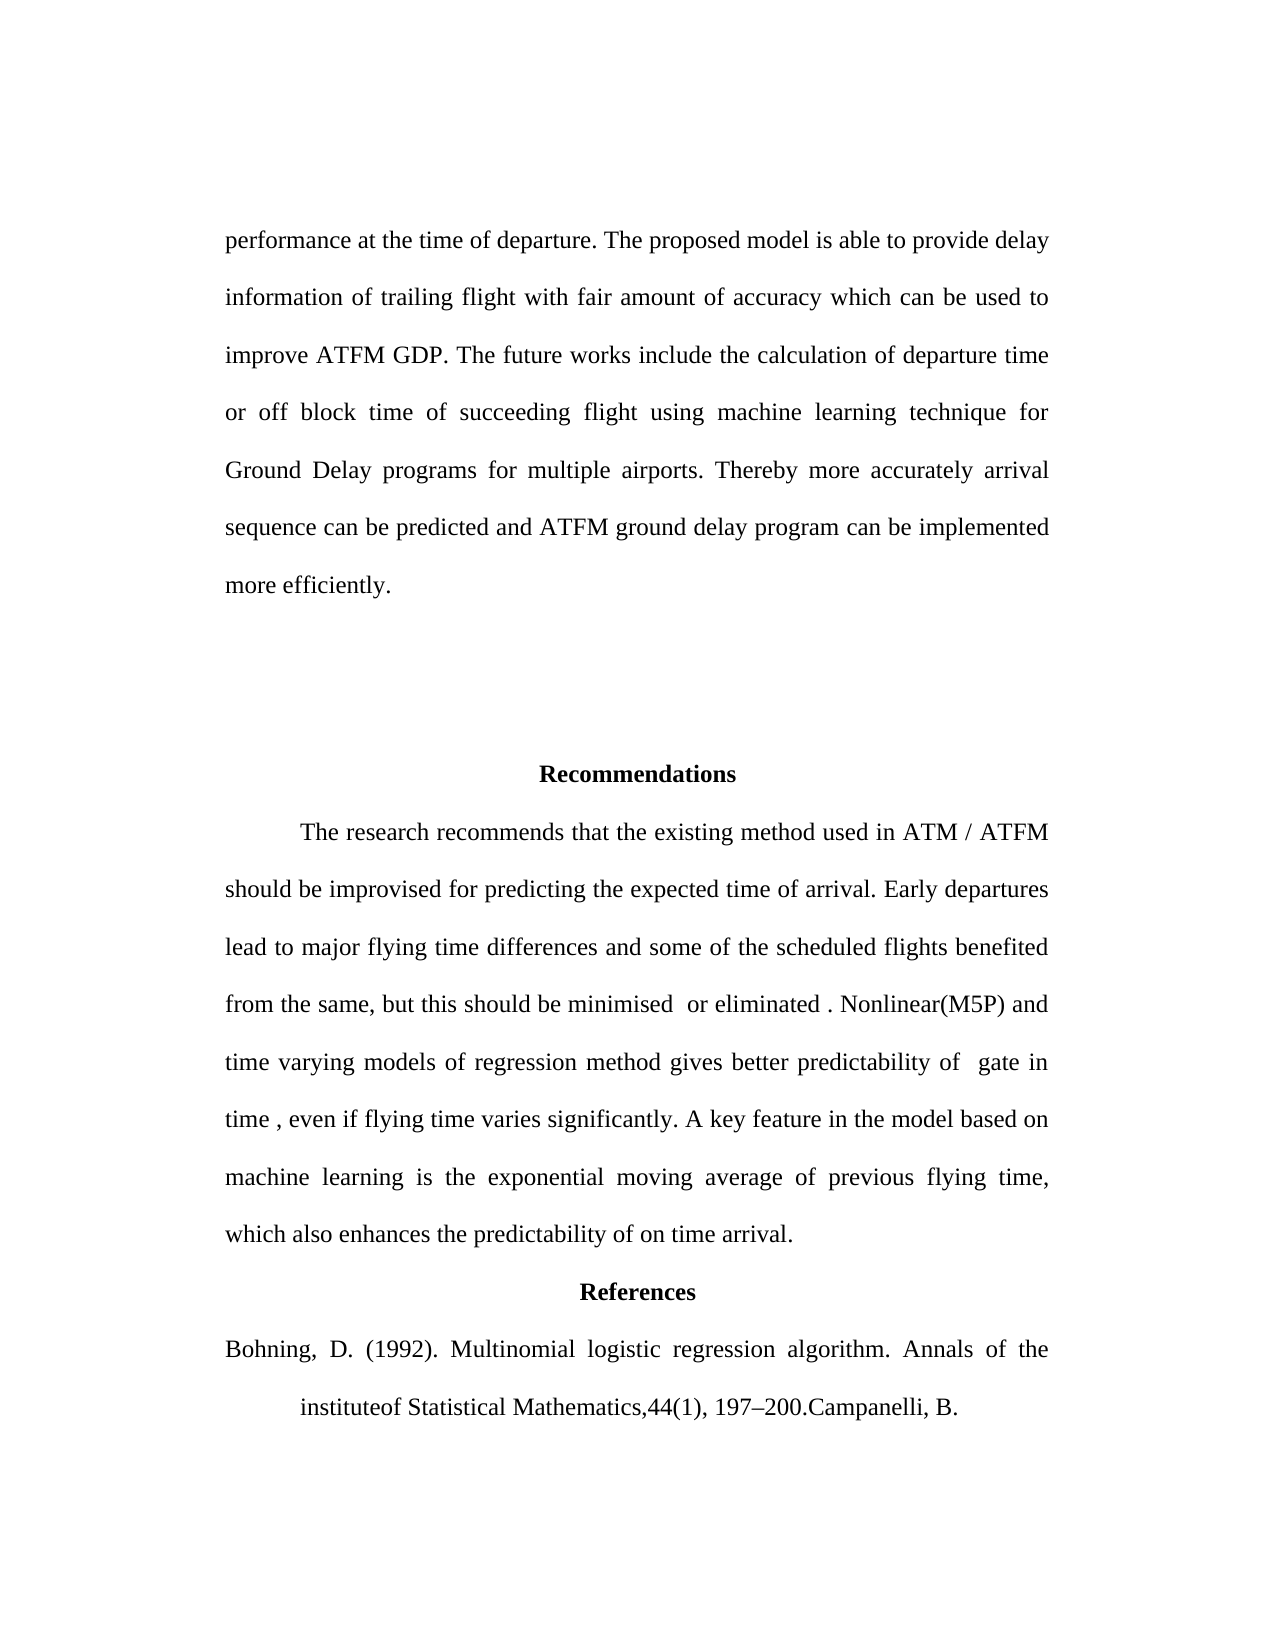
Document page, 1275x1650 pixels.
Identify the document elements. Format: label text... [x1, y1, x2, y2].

text Recommendations [225, 759, 1050, 788]
text Bohning, D. (1992). Multinomial logistic regression algorithm. Annals of the instituteof Statistical Mathematics,44(1), 197–200.Campanelli, B. [225, 1334, 1050, 1420]
text The research recommends that the existing method used in ATM / ATFM should be improvised for predicting the expected time of arrival. Early departures lead to major flying time differences and some of the scheduled flights benefited from the same, but this should be minimised or eliminated . Nonlinear(M5P) and time varying models of regression method gives better predictability of gate in time , even if flying time varies significantly. A key feature in the model based on machine learning is the exponential moving average of previous flying time, which also enhances the predictability of on time arrival. [225, 817, 1050, 1248]
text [225, 225, 1050, 599]
text References [225, 1277, 1050, 1305]
